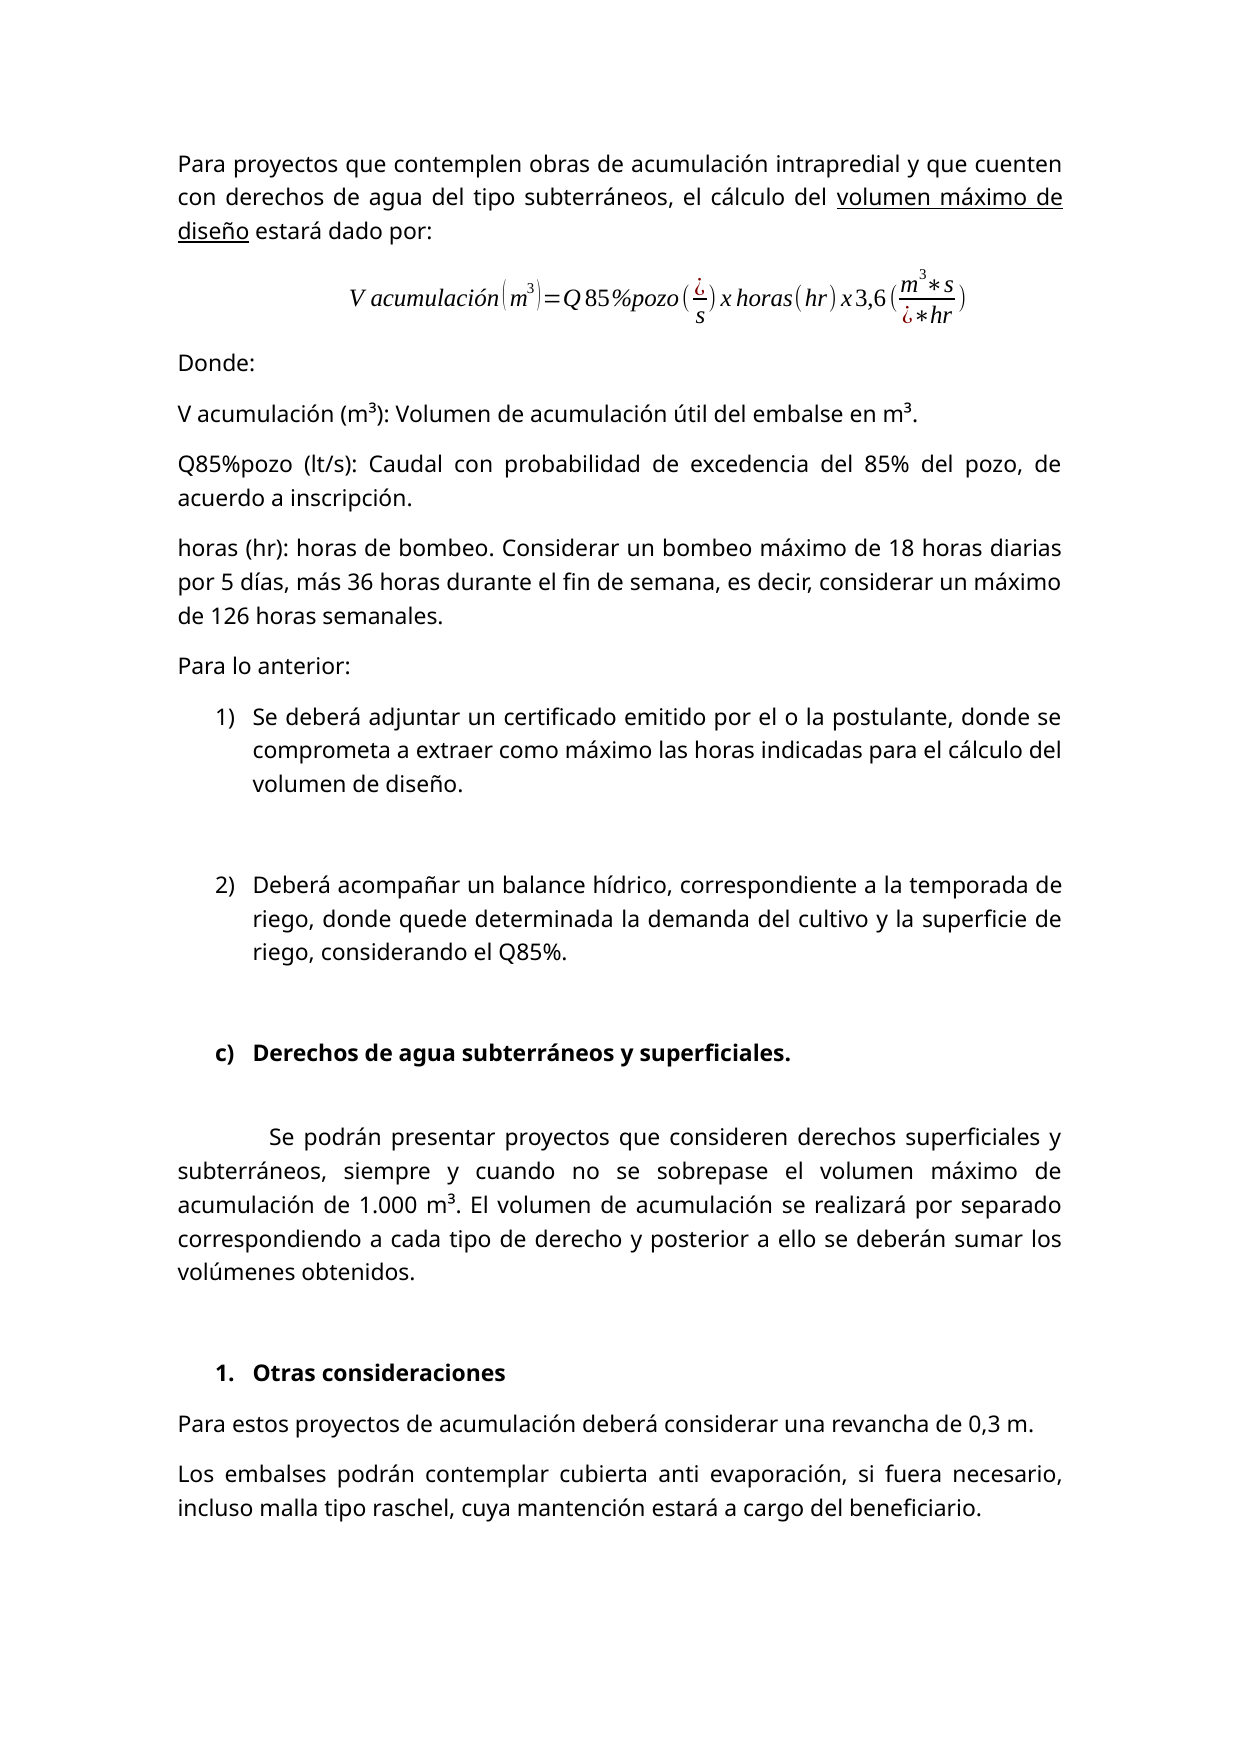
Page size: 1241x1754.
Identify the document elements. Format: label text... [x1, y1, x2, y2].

list Otras consideraciones [215, 1357, 1063, 1388]
text Para lo anterior: [177, 650, 1063, 681]
text Q85%pozo (lt/s): Caudal con probabilidad de excedencia del 85% del pozo, de acuerdo a inscripción. [177, 448, 1063, 513]
list Derechos de agua subterráneos y superficiales. [215, 1037, 1063, 1068]
list Se deberá adjuntar un certificado emitido por el o la postulante, donde se comprometa a extraer como máximo las horas indicadas para el cálculo del volumen de diseño. [215, 701, 1063, 799]
text Los embalses podrán contemplar cubierta anti evaporación, si fuera necesario, incluso malla tipo raschel, cuya mantención estará a cargo del beneficiario. [177, 1458, 1063, 1523]
text V acumulación (m³): Volumen de acumulación útil del embalse en m³. [177, 398, 1063, 429]
text Para estos proyectos de acumulación deberá considerar una revancha de 0,3 m. [177, 1408, 1063, 1439]
text Donde: [177, 347, 1063, 378]
text horas (hr): horas de bombeo. Considerar un bombeo máximo de 18 horas diarias por 5 días, más 36 horas durante el fin de semana, es decir, considerar un máximo de 126 horas semanales. [177, 532, 1063, 631]
list Deberá acompañar un balance hídrico, correspondiente a la temporada de riego, donde quede determinada la demanda del cultivo y la superficie de riego, considerando el Q85%. [215, 869, 1063, 968]
text Se podrán presentar proyectos que consideren derechos superficiales y subterráneos, siempre y cuando no se sobrepase el volumen máximo de acumulación de 1.000 m³. El volumen de acumulación se realizará por separado correspondiendo a cada tipo de derecho y posterior a ello se deberán sumar los volúmenes obtenidos. [177, 1121, 1063, 1288]
text Para proyectos que contemplen obras de acumulación intrapredial y que cuenten con derechos de agua del tipo subterráneos, el cálculo del volumen máximo de diseño estará dado por: [177, 148, 1063, 246]
